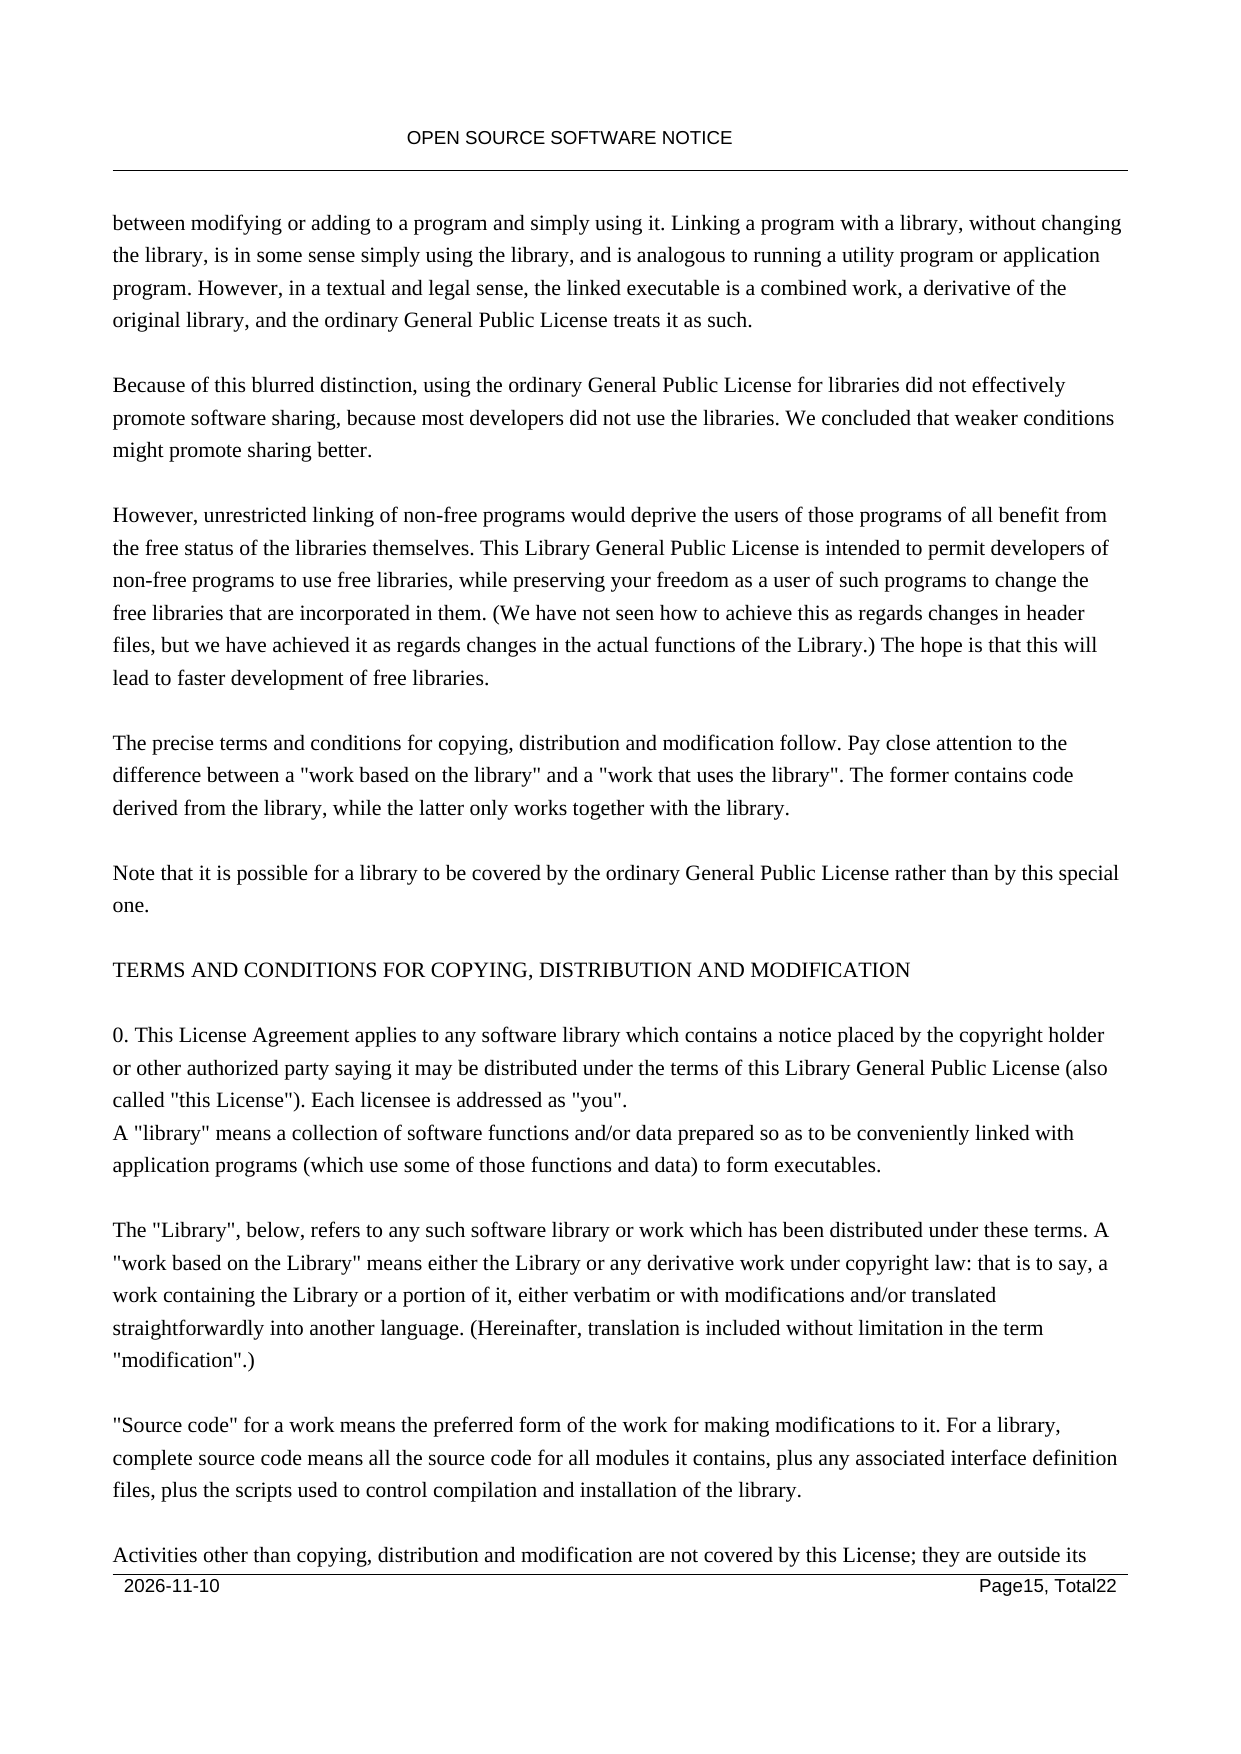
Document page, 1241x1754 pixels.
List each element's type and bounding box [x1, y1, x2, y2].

text [112, 206, 1128, 1571]
